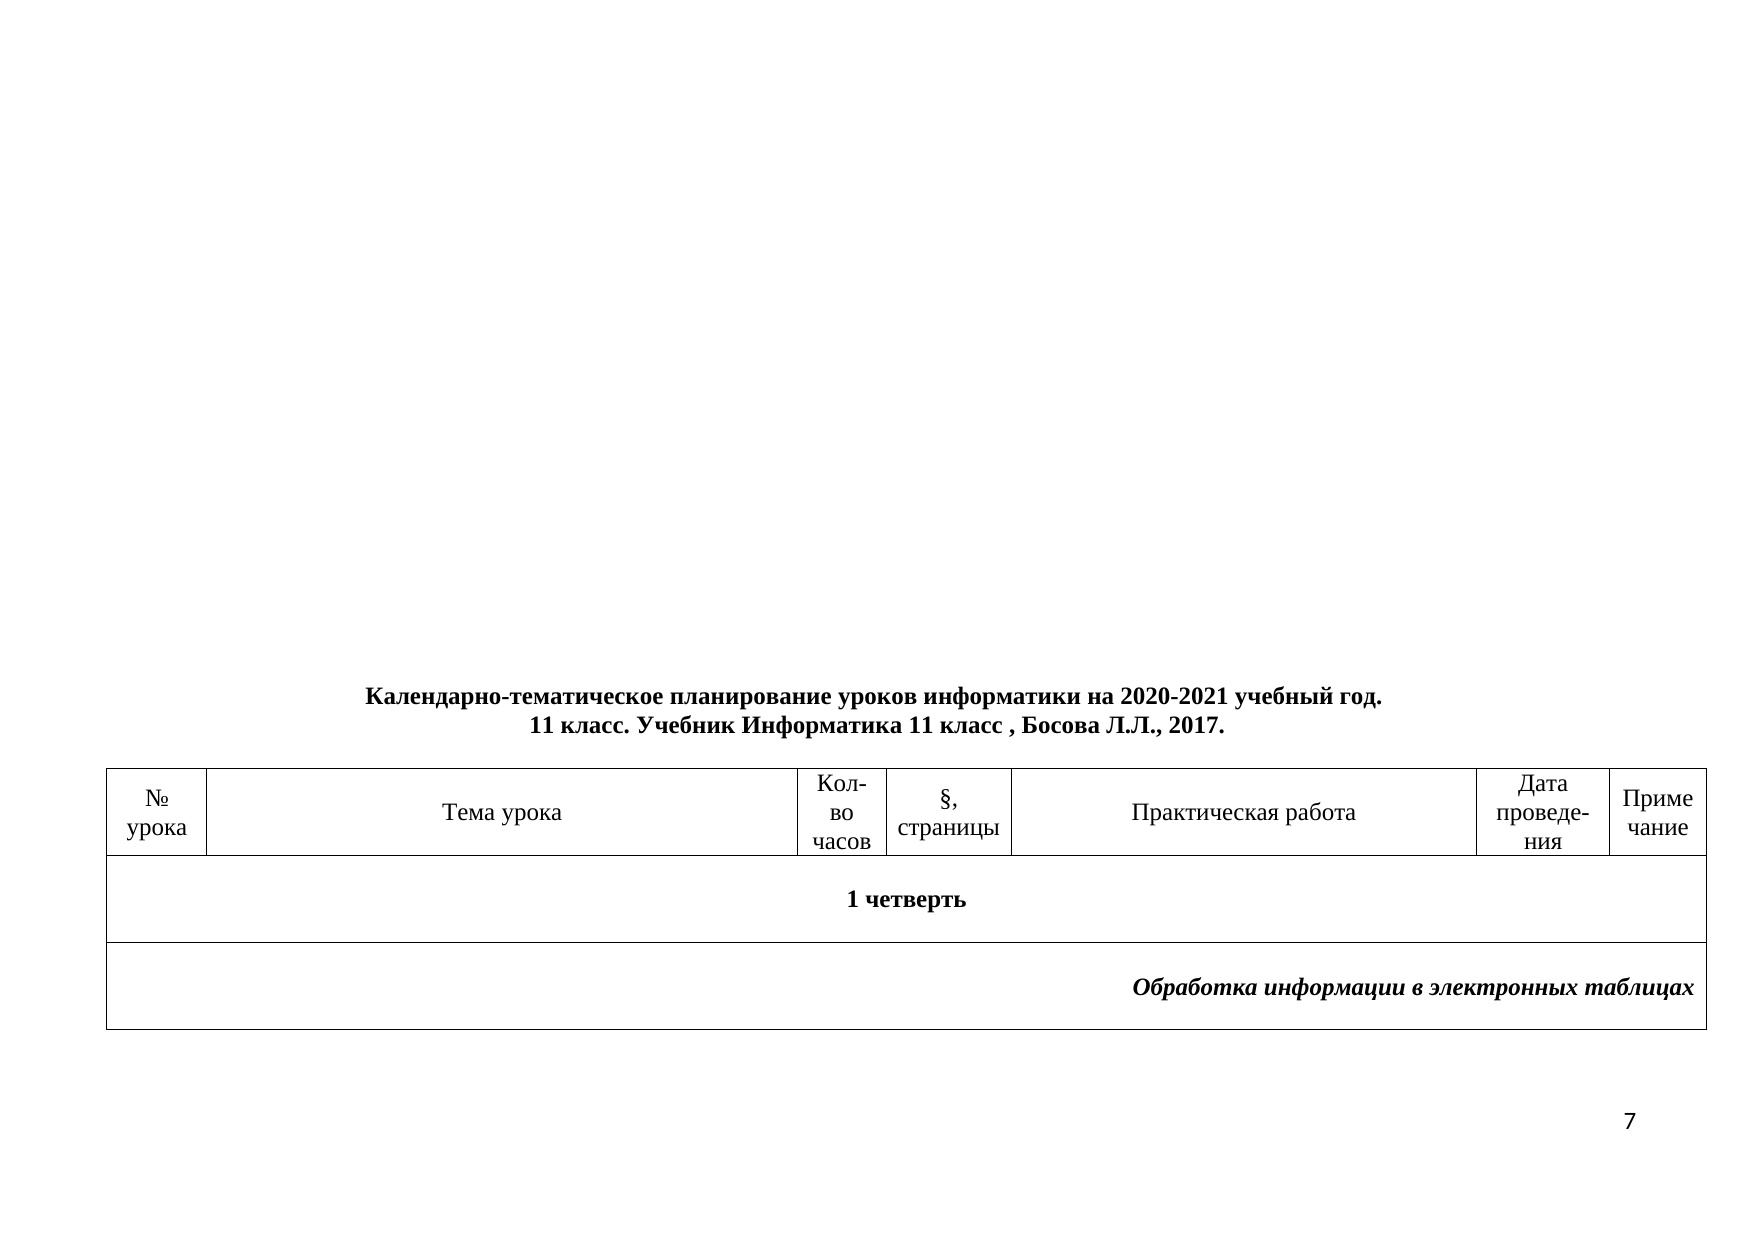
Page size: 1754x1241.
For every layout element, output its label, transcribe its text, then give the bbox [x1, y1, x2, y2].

table_header Кол-во часов [798, 769, 886, 855]
table_header Дата проведе-ния [1477, 769, 1609, 855]
table_cell Обработка информации в электронных таблицах [107, 943, 1706, 1029]
table_header № урока [107, 769, 206, 855]
table_header Практическая работа [1012, 769, 1476, 855]
table_header Тема урока [207, 769, 797, 855]
text Календарно-тематическое планирование уроков информатики на 2020-2021 учебный год. 11 класс. Учебник Информатика 11 класс , Босова Л.Л., 2017. [118, 681, 1636, 739]
table_header §, страницы [887, 769, 1011, 855]
table_cell 1 четверть [107, 856, 1706, 942]
table_header Примечание [1610, 769, 1706, 855]
